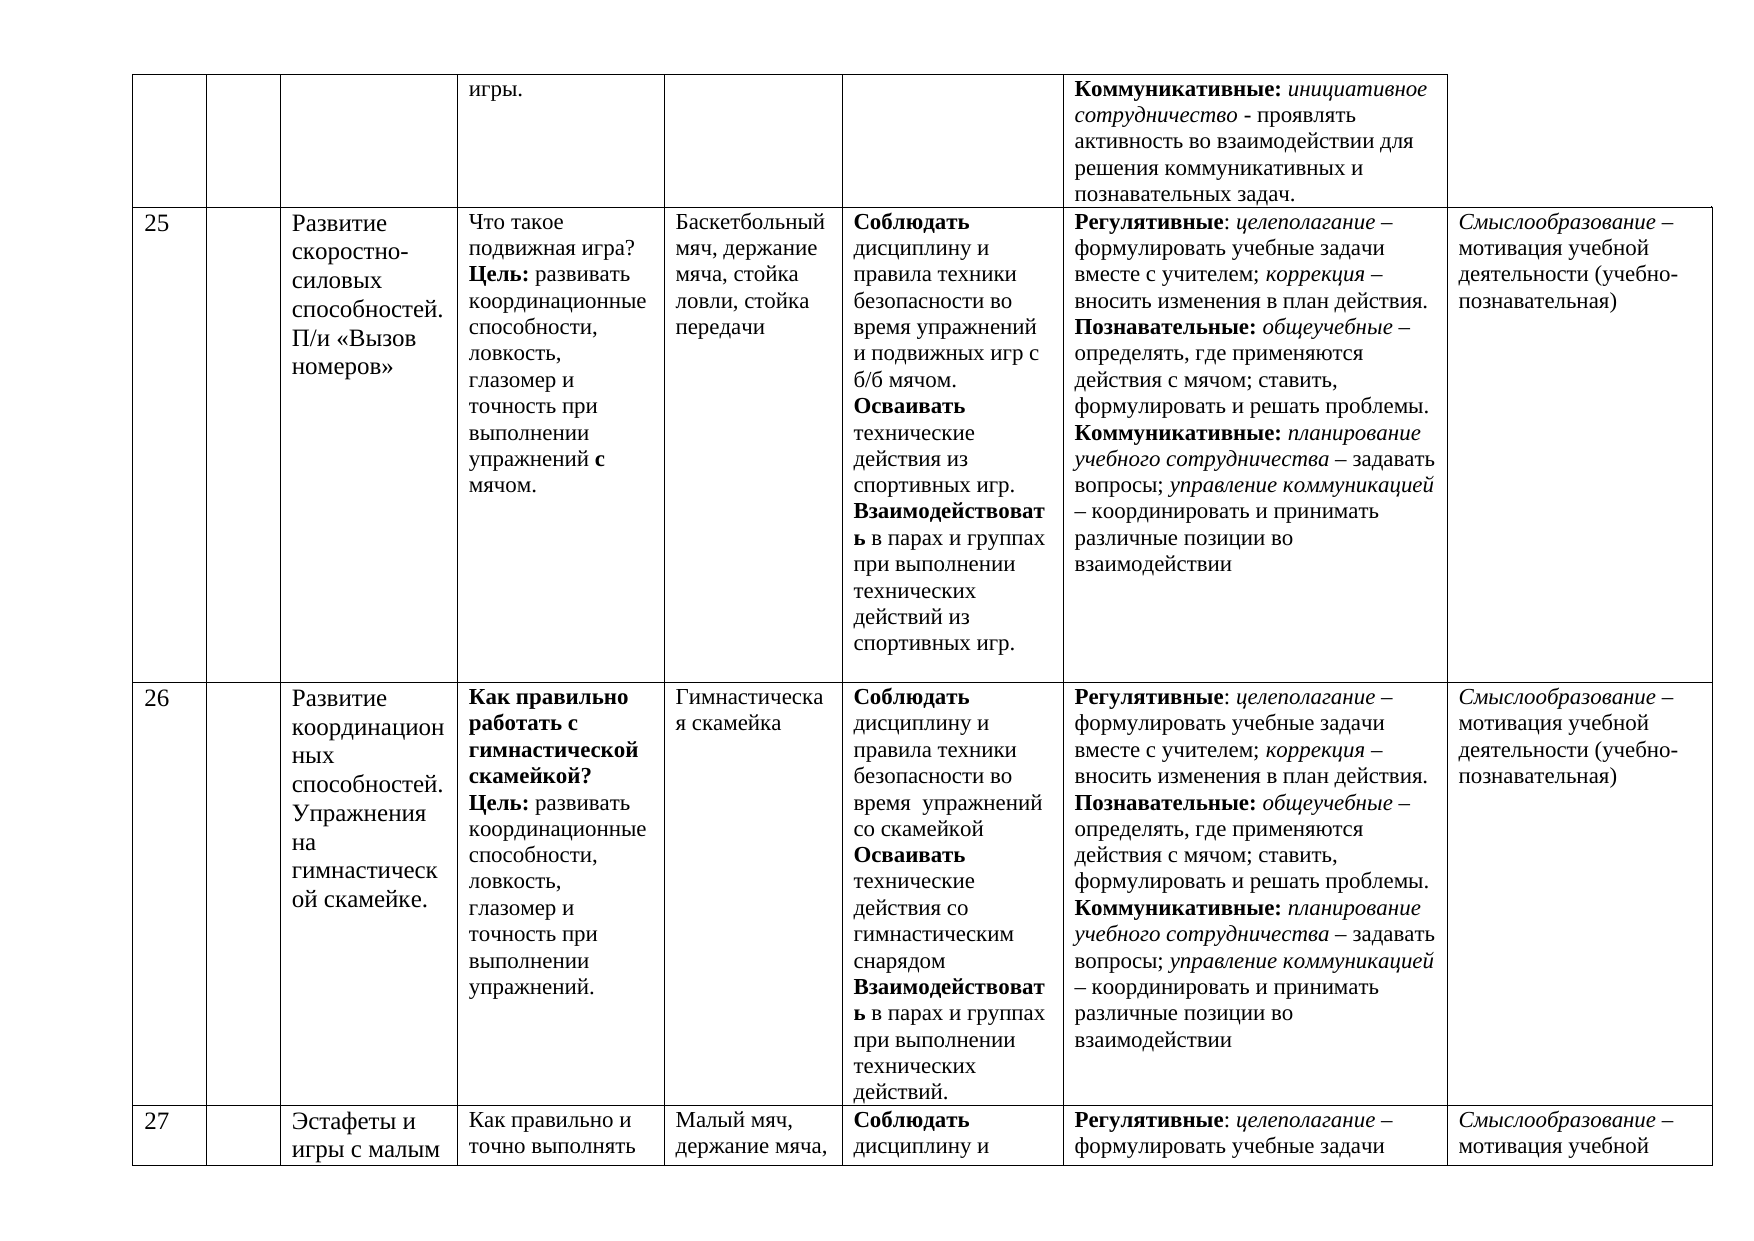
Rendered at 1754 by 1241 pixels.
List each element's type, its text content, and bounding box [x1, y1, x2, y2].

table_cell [665, 1106, 842, 1165]
table_cell [207, 1106, 280, 1165]
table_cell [281, 1106, 457, 1165]
table_cell Смыслообразование – мотивация учебной деятельности (учебно-познавательная) [1448, 208, 1712, 682]
table_cell 25 [133, 208, 206, 682]
table_cell Баскетбольный мяч, держание мяча, стойка ловли, стойка передачи [665, 208, 842, 682]
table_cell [843, 1106, 1063, 1165]
table_cell [207, 683, 280, 1105]
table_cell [458, 1106, 664, 1165]
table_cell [1064, 1106, 1447, 1165]
table_cell 24 [133, 75, 206, 207]
table_cell 26 [133, 683, 206, 1105]
table_cell 27 [133, 1106, 206, 1165]
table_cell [281, 75, 457, 207]
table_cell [1448, 1106, 1712, 1165]
table_cell [207, 75, 280, 207]
table_cell Как правильно работать с гимнастической скамейкой? Цель: развивать координационные способности, ловкость, глазомер и точность при выполнении упражнений. [458, 683, 664, 1105]
table_cell Развитие координацион ных способностей. Упражнения на гимнастической скамейке. [281, 683, 457, 1105]
table_cell Смыслообразование – мотивация учебной деятельности (учебно-познавательная) [1448, 683, 1712, 1105]
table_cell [458, 75, 664, 207]
table_cell Развитие скоростно-силовых способностей. П/и «Вызов номеров» [281, 208, 457, 682]
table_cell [1064, 75, 1447, 207]
table_cell Гимнастическая скамейка [665, 683, 842, 1105]
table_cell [843, 75, 1063, 207]
table_cell Соблюдать дисциплину и правила техники безопасности во время упражнений со скамейкой Осваивать технические действия со гимнастическим снарядом Взаимодействовать в парах и группах при выполнении технических действий. [843, 683, 1063, 1105]
table_cell Соблюдать дисциплину и правила техники безопасности во время упражнений и подвижных игр с б/б мячом. Осваивать технические действия из спортивных игр. Взаимодействовать в парах и группах при выполнении технических действий из спортивных игр. [843, 208, 1063, 682]
table_cell [207, 208, 280, 682]
table_cell Что такое подвижная игра? Цель: развивать координационные способности, ловкость, глазомер и точность при выполнении упражнений с мячом. [458, 208, 664, 682]
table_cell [665, 75, 842, 207]
